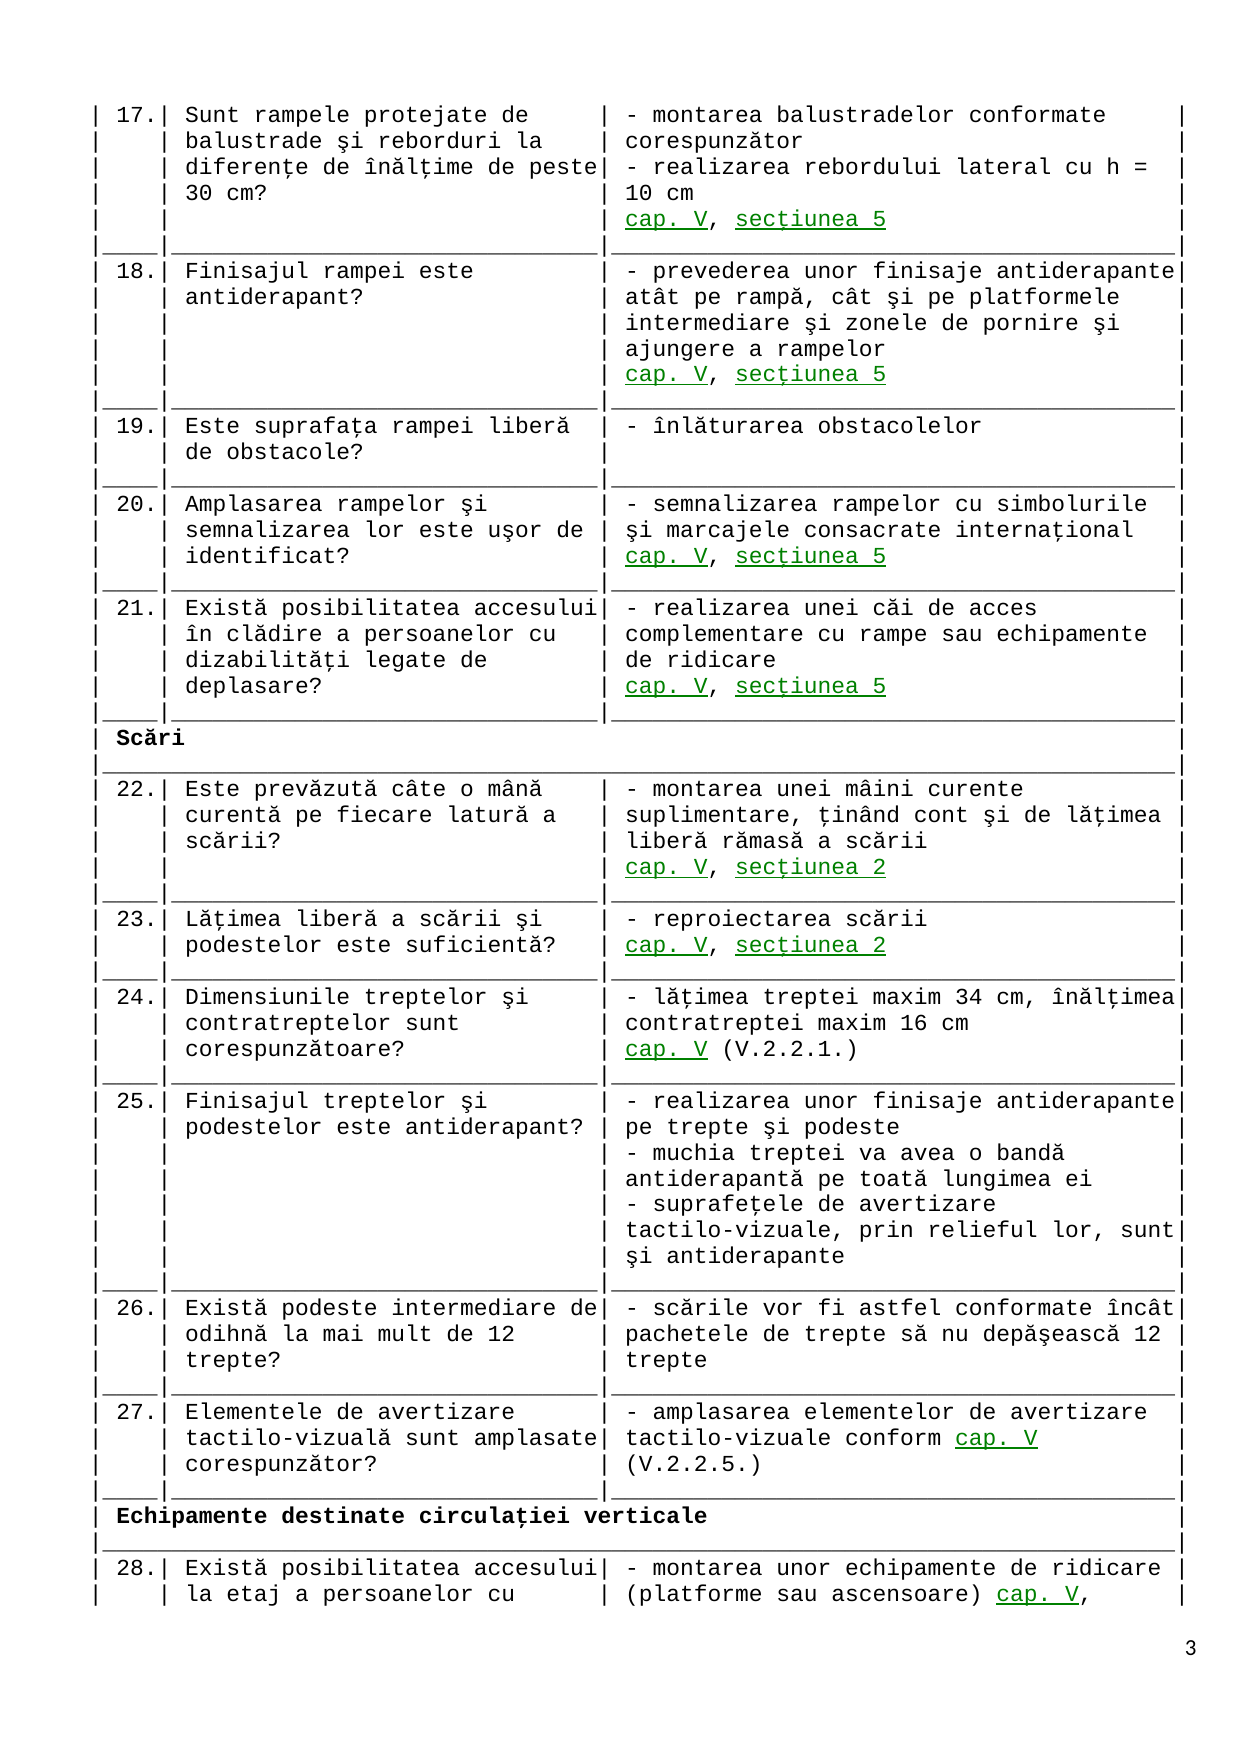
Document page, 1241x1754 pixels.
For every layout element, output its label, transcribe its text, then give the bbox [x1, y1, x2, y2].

text | 18.| Finisajul rampei este | - prevederea unor finisaje antiderapante| [89, 259, 1196, 285]
text | 20.| Amplasarea rampelor şi | - semnalizarea rampelor cu simbolurile | [89, 492, 1196, 518]
text | | dizabilităţi legate de | de ridicare | [89, 648, 1196, 674]
text | Echipamente destinate circulaţiei verticale | [89, 1504, 1196, 1530]
text | | | cap. V, secţiunea 5 | [89, 363, 1196, 389]
text | | deplasare? | cap. V, secţiunea 5 | [89, 674, 1196, 700]
text | | | intermediare şi zonele de pornire şi | [89, 311, 1196, 337]
text | 25.| Finisajul treptelor şi | - realizarea unor finisaje antiderapante| [89, 1089, 1196, 1115]
text | | | ajungere a rampelor | [89, 337, 1196, 363]
text | 23.| Lăţimea liberă a scării şi | - reproiectarea scării | [89, 907, 1196, 933]
text |______________________________________________________________________________| [89, 752, 1196, 778]
text | 17.| Sunt rampele protejate de | - montarea balustradelor conformate | [89, 103, 1196, 129]
text | 22.| Este prevăzută câte o mână | - montarea unei mâini curente | [89, 778, 1196, 804]
text | 19.| Este suprafaţa rampei liberă | - înlăturarea obstacolelor | [89, 415, 1196, 441]
text |____|_______________________________|_________________________________________| [89, 233, 1196, 259]
text |____|_______________________________|_________________________________________| [89, 959, 1196, 985]
text | | | cap. V, secţiunea 2 | [89, 856, 1196, 882]
text | | | cap. V, secţiunea 5 | [89, 207, 1196, 233]
text |____|_______________________________|_________________________________________| [89, 882, 1196, 907]
text | | | şi antiderapante | [89, 1245, 1196, 1271]
text | | curentă pe fiecare latură a | suplimentare, ţinând cont şi de lăţimea | [89, 804, 1196, 830]
text | | corespunzător? | (V.2.2.5.) | [89, 1452, 1196, 1478]
text | 24.| Dimensiunile treptelor şi | - lăţimea treptei maxim 34 cm, înălţimea| [89, 985, 1196, 1011]
text | 26.| Există podeste intermediare de| - scările vor fi astfel conformate încât| [89, 1297, 1196, 1322]
text | | | tactilo-vizuale, prin relieful lor, sunt| [89, 1219, 1196, 1245]
text |____|_______________________________|_________________________________________| [89, 1271, 1196, 1297]
text | | diferenţe de înălţime de peste| - realizarea rebordului lateral cu h = | [89, 155, 1196, 181]
text | | podestelor este antiderapant? | pe trepte şi podeste | [89, 1115, 1196, 1141]
text |____|_______________________________|_________________________________________| [89, 467, 1196, 492]
text | | antiderapant? | atât pe rampă, cât şi pe platformele | [89, 285, 1196, 311]
text | | de obstacole? | | [89, 441, 1196, 467]
text | | contratreptelor sunt | contratreptei maxim 16 cm | [89, 1011, 1196, 1037]
text | | trepte? | trepte | [89, 1348, 1196, 1374]
text | 21.| Există posibilitatea accesului| - realizarea unei căi de acces | [89, 596, 1196, 622]
text | | corespunzătoare? | cap. V (V.2.2.1.) | [89, 1037, 1196, 1063]
text | | 30 cm? | 10 cm | [89, 181, 1196, 207]
text | Scări | [89, 726, 1196, 752]
text | | balustrade şi reborduri la | corespunzător | [89, 129, 1196, 155]
text | 28.| Există posibilitatea accesului| - montarea unor echipamente de ridicare | [89, 1556, 1196, 1582]
text |____|_______________________________|_________________________________________| [89, 1063, 1196, 1089]
text |______________________________________________________________________________| [89, 1530, 1196, 1556]
text | | | - suprafeţele de avertizare | [89, 1193, 1196, 1219]
text |____|_______________________________|_________________________________________| [89, 1478, 1196, 1504]
text |____|_______________________________|_________________________________________| [89, 1374, 1196, 1400]
text | | la etaj a persoanelor cu | (platforme sau ascensoare) cap. V, | [89, 1582, 1196, 1608]
text | | | antiderapantă pe toată lungimea ei | [89, 1167, 1196, 1193]
text | | odihnă la mai mult de 12 | pachetele de trepte să nu depăşească 12 | [89, 1322, 1196, 1348]
text |____|_______________________________|_________________________________________| [89, 570, 1196, 596]
text | 27.| Elementele de avertizare | - amplasarea elementelor de avertizare | [89, 1400, 1196, 1426]
text | | în clădire a persoanelor cu | complementare cu rampe sau echipamente | [89, 622, 1196, 648]
text |____|_______________________________|_________________________________________| [89, 700, 1196, 726]
text | | podestelor este suficientă? | cap. V, secţiunea 2 | [89, 933, 1196, 959]
text | | | - muchia treptei va avea o bandă | [89, 1141, 1196, 1167]
text | | tactilo-vizuală sunt amplasate| tactilo-vizuale conform cap. V | [89, 1426, 1196, 1452]
text | | identificat? | cap. V, secţiunea 5 | [89, 544, 1196, 570]
text | | scării? | liberă rămasă a scării | [89, 830, 1196, 856]
text |____|_______________________________|_________________________________________| [89, 389, 1196, 415]
text | | semnalizarea lor este uşor de | şi marcajele consacrate internaţional | [89, 518, 1196, 544]
